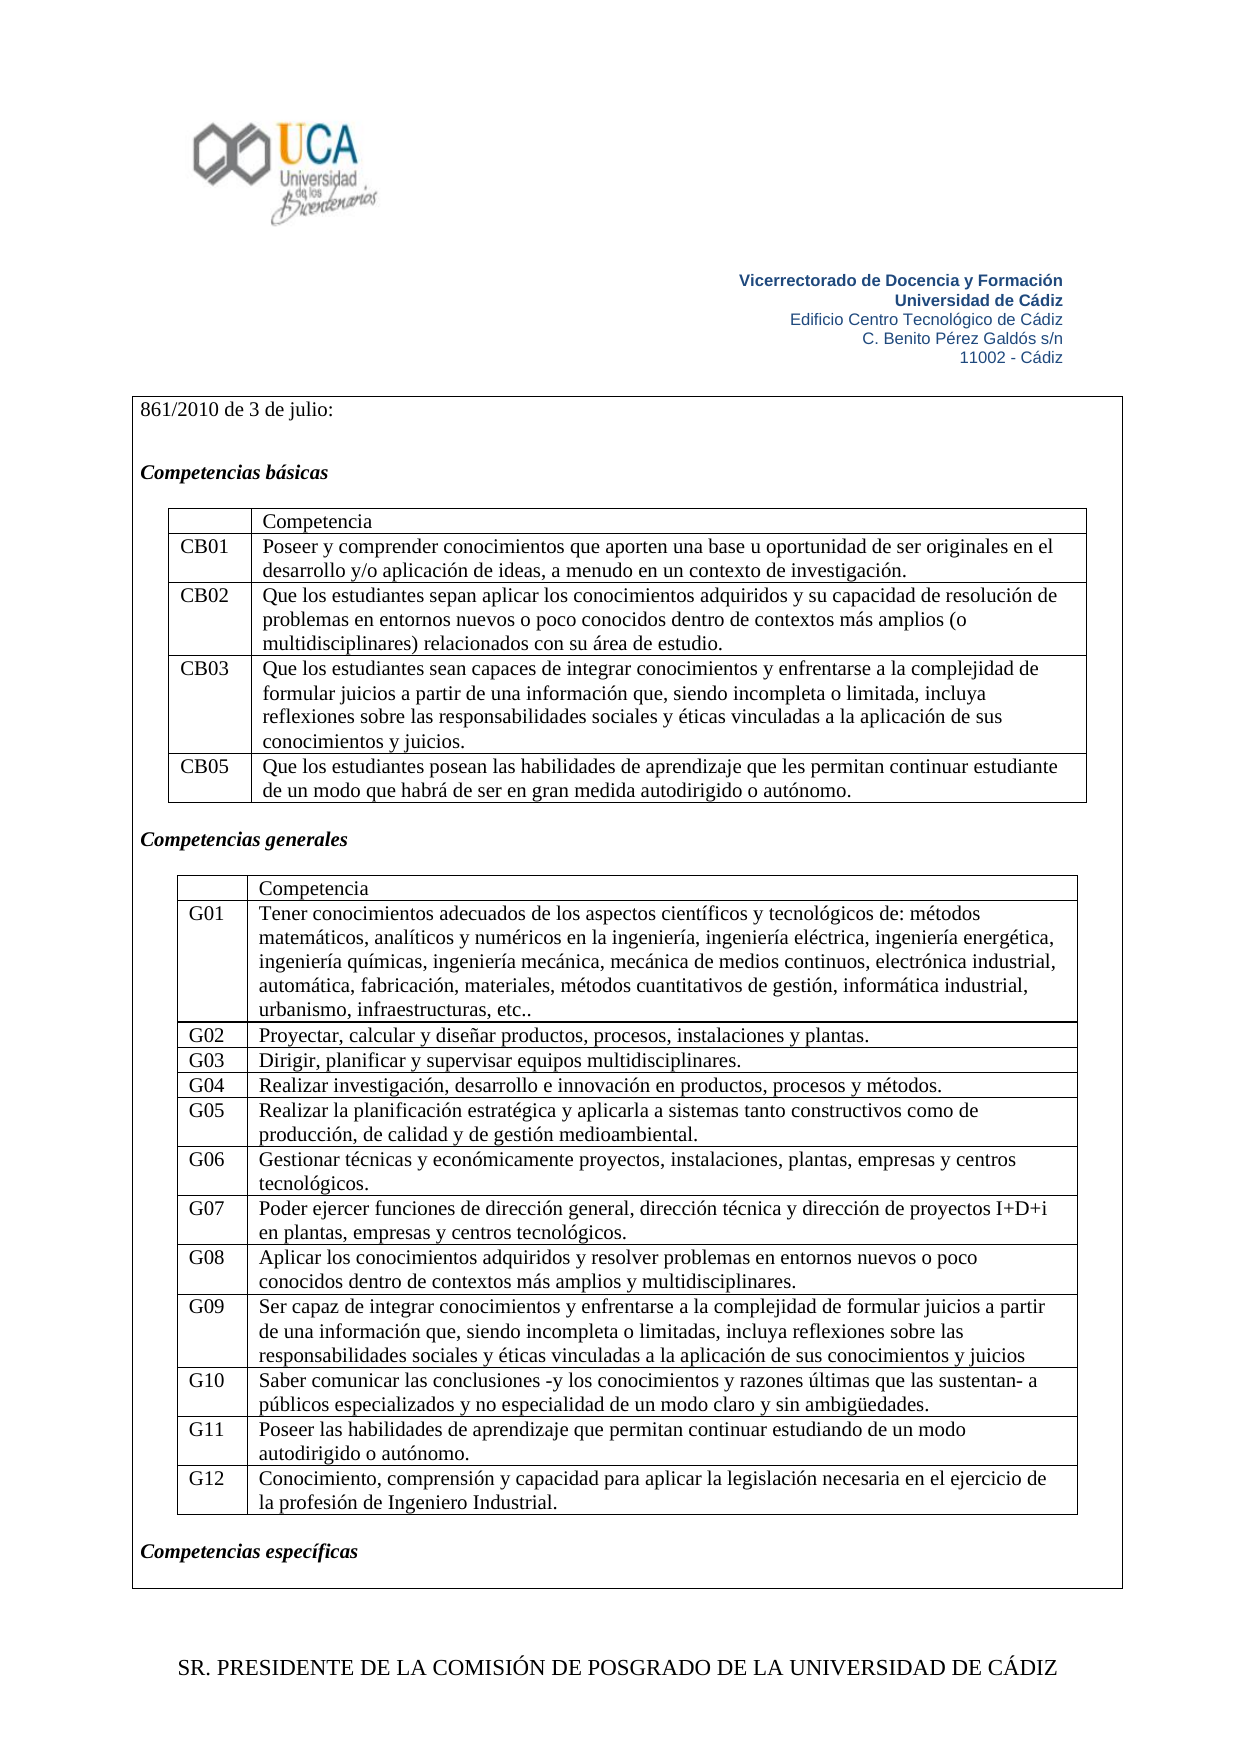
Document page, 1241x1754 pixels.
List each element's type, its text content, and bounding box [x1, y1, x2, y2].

picture [177, 102, 393, 242]
